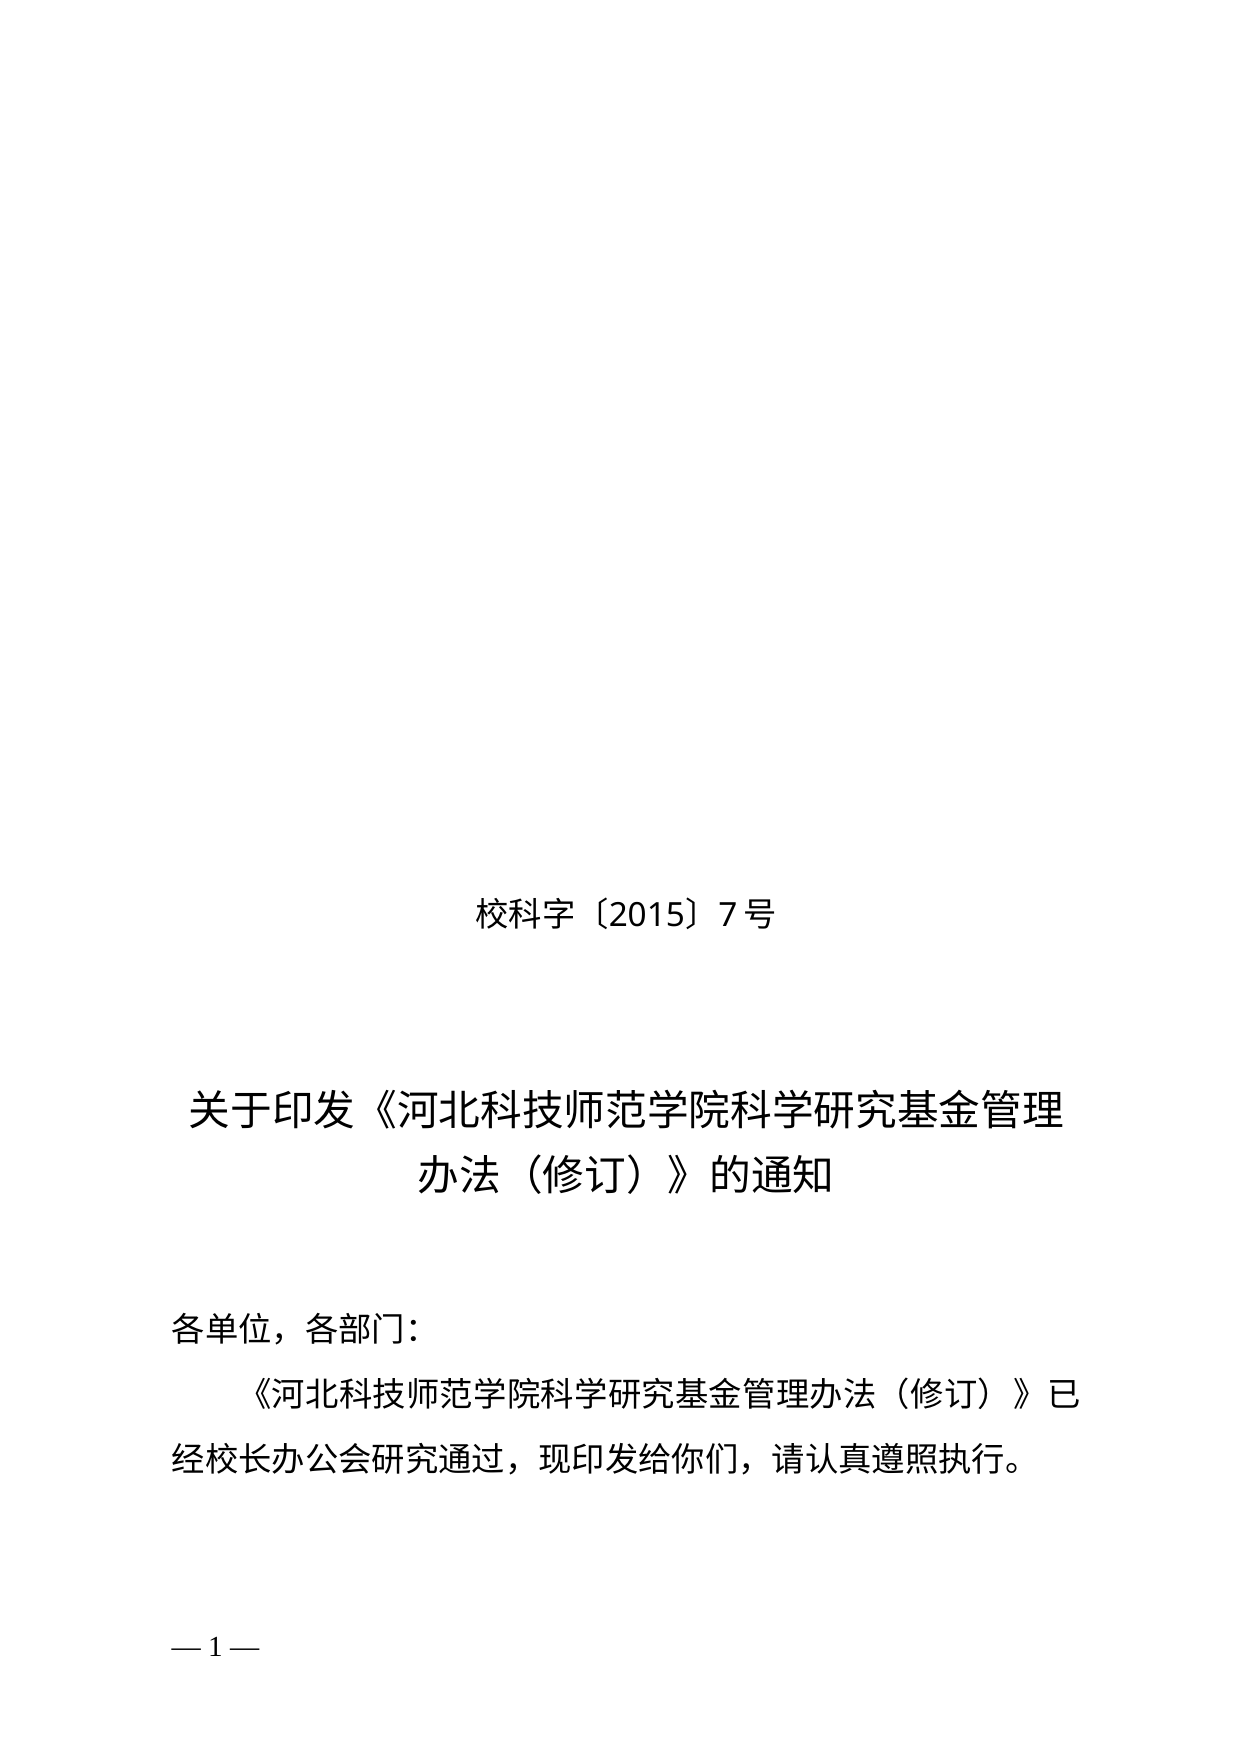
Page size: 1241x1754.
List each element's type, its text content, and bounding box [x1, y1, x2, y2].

text 《河北科技师范学院科学研究基金管理办法（修订）》已经校长办公会研究通过，现印发给你们，请认真遵照执行。 [171, 1360, 1081, 1490]
text 关于印发《河北科技师范学院科学研究基金管理办法（修订）》的通知 [171, 1075, 1081, 1205]
text 校科字〔2015〕7号 [171, 880, 1081, 945]
text 各单位，各部门： [171, 1295, 1081, 1360]
